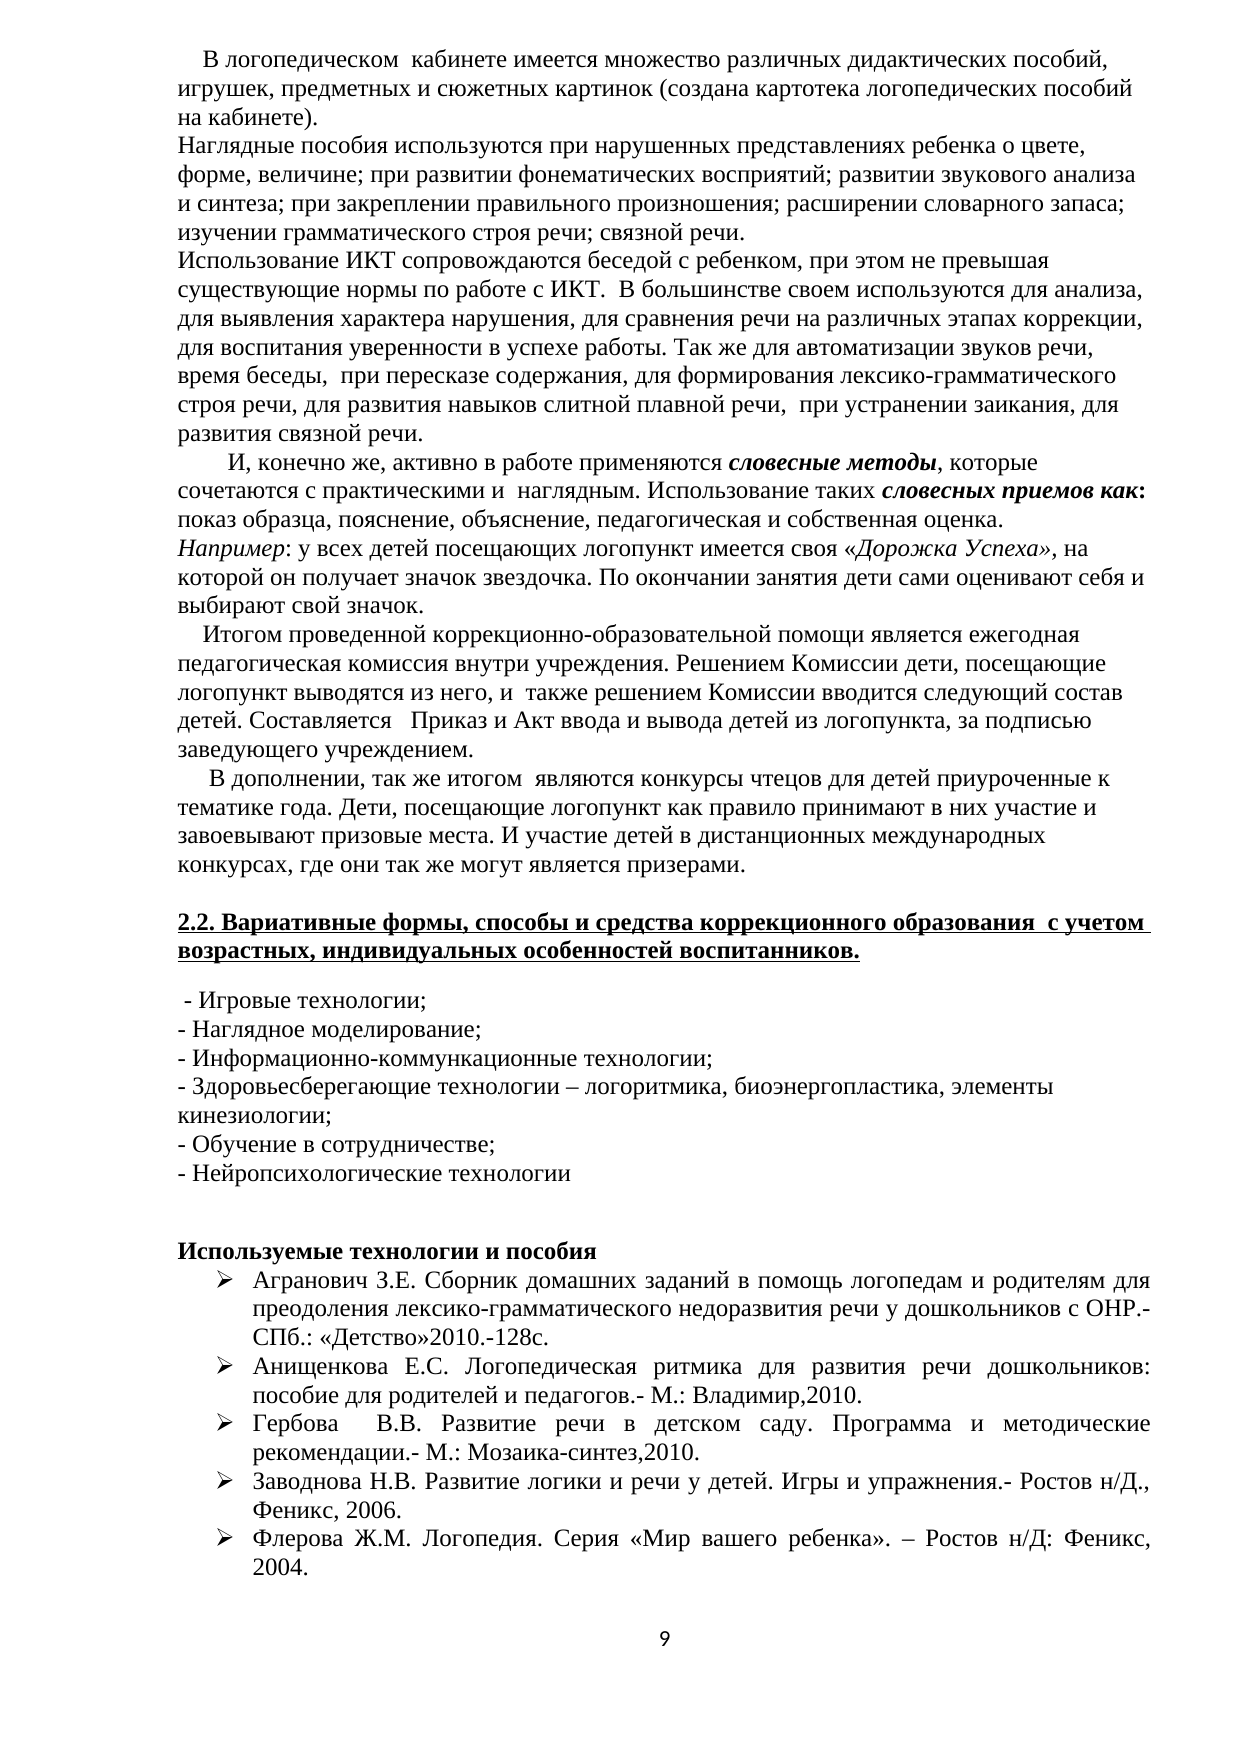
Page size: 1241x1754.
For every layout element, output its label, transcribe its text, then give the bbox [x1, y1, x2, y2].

text 2.2. Вариативные формы, способы и средства коррекционного образования с учетом возрастных, индивидуальных особенностей воспитанников. [177, 907, 1152, 964]
text Использование ИКТ сопровождаются беседой с ребенком, при этом не превышая существующие нормы по работе с ИКТ. В большинстве своем используются для анализа, для выявления характера нарушения, для сравнения речи на различных этапах коррекции, для воспитания уверенности в успехе работы. Так же для автоматизации звуков речи, время беседы, при пересказе содержания, для формирования лексико-грамматического строя речи, для развития навыков слитной плавной речи, при устранении заикания, для развития связной речи. [177, 246, 1152, 447]
list Флерова Ж.М. Логопедия. Серия «Мир вашего ребенка». – Ростов н/Д: Феникс, 2004. [215, 1523, 1152, 1581]
list Агранович З.Е. Сборник домашних заданий в помощь логопедам и родителям для преодоления лексико-грамматического недоразвития речи у дошкольников с ОНР.- СПб.: «Детство»2010.-128с. [215, 1265, 1152, 1351]
text - Игровые технологии; [177, 985, 1152, 1014]
list Анищенкова Е.С. Логопедическая ритмика для развития речи дошкольников: пособие для родителей и педагогов.- М.: Владимир,2010. [215, 1351, 1152, 1408]
text В дополнении, так же итогом являются конкурсы чтецов для детей приуроченные к тематике года. Дети, посещающие логопункт как правило принимают в них участие и завоевывают призовые места. И участие детей в дистанционных международных конкурсах, где они так же могут является призерами. [177, 763, 1152, 878]
text В логопедическом кабинете имеется множество различных дидактических пособий, игрушек, предметных и сюжетных картинок (создана картотека логопедических пособий на кабинете). [177, 44, 1152, 131]
text И, конечно же, активно в работе применяются словесные методы, которые сочетаются с практическими и наглядным. Использование таких словесных приемов как: показ образца, пояснение, объяснение, педагогическая и собственная оценка. [177, 447, 1152, 533]
list Заводнова Н.В. Развитие логики и речи у детей. Игры и упражнения.- Ростов н/Д., Феникс, 2006. [215, 1466, 1152, 1523]
list Гербова В.В. Развитие речи в детском саду. Программа и методические рекомендации.- М.: Мозаика-синтез,2010. [215, 1408, 1152, 1466]
text Наглядные пособия используются при нарушенных представлениях ребенка о цвете, форме, величине; при развитии фонематических восприятий; развитии звукового анализа и синтеза; при закреплении правильного произношения; расширении словарного запаса; изучении грамматического строя речи; связной речи. [177, 131, 1152, 246]
text - Здоровьесберегающие технологии – логоритмика, биоэнергопластика, элементы кинезиологии; [177, 1071, 1152, 1129]
text - Нейропсихологические технологии [177, 1158, 1152, 1186]
text - Наглядное моделирование; - Информационно-коммункационные технологии; [177, 1014, 1152, 1071]
text - Обучение в сотрудничестве; [177, 1129, 1152, 1158]
text Используемые технологии и пособия [177, 1236, 1152, 1265]
text Итогом проведенной коррекционно-образовательной помощи является ежегодная педагогическая комиссия внутри учреждения. Решением Комиссии дети, посещающие логопункт выводятся из него, и также решением Комиссии вводится следующий состав детей. Составляется Приказ и Акт ввода и вывода детей из логопункта, за подписью заведующего учреждением. [177, 619, 1152, 763]
text Например: у всех детей посещающих логопункт имеется своя «Дорожка Успеха», на которой он получает значок звездочка. По окончании занятия дети сами оценивают себя и выбирают свой значок. [177, 533, 1152, 619]
